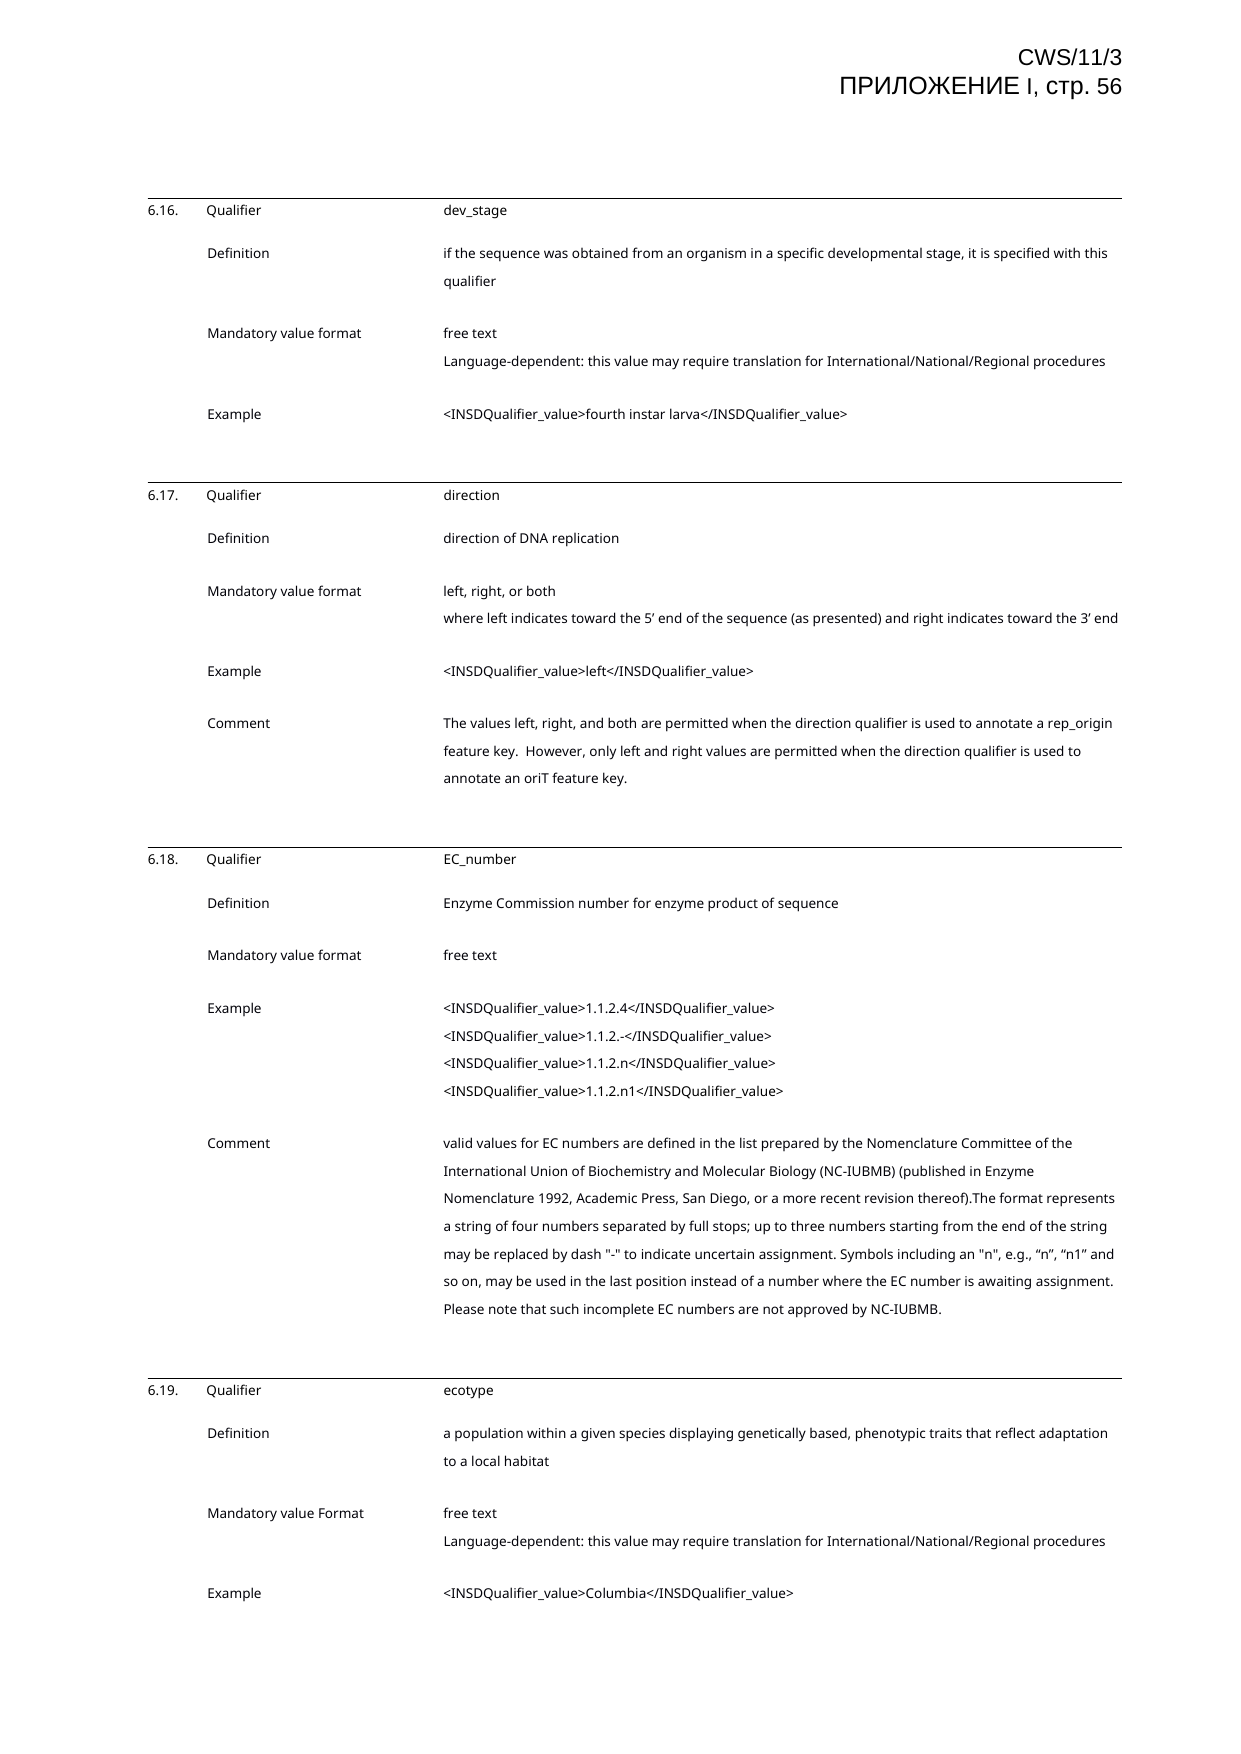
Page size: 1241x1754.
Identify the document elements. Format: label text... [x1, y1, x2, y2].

text <INSDQualifier_value>1.1.2.-</INSDQualifier_value> [443, 1026, 1122, 1045]
text Definition if the sequence was obtained from an organism in a specific developmental stage, it is specified with this qualifier [207, 244, 1122, 290]
text Mandatory value Format free text Language-dependent: this value may require translation for International/National/Regional procedures [207, 1504, 1122, 1550]
text Mandatory value format free text [207, 946, 1122, 965]
text <INSDQualifier_value>1.1.2.n</INSDQualifier_value> [443, 1054, 1122, 1072]
text Example <INSDQualifier_value>1.1.2.4</INSDQualifier_value> [207, 999, 1122, 1017]
text Example <INSDQualifier_value>left</INSDQualifier_value> [207, 662, 1122, 680]
text Mandatory value format free text Language-dependent: this value may require translation for International/National/Regional procedures [207, 324, 1122, 371]
text Qualifier direction [148, 483, 1122, 504]
text Definition Enzyme Commission number for enzyme product of sequence [207, 894, 1122, 912]
text Qualifier EC_number [148, 848, 1122, 869]
text Qualifier ecotype [148, 1379, 1122, 1399]
text Qualifier dev_stage [148, 199, 1122, 219]
text Mandatory value format left, right, or both where left indicates toward the 5’ end of the sequence (as presented) and right indicates toward the 3’ end [207, 581, 1122, 627]
text Definition direction of DNA replication [207, 529, 1122, 547]
text Comment The values left, right, and both are permitted when the direction qualifier is used to annotate a rep_origin feature key. However, only left and right values are permitted when the direction qualifier is used to annotate an oriT feature key. [207, 714, 1122, 788]
text Example <INSDQualifier_value>fourth instar larva</INSDQualifier_value> [207, 405, 1122, 423]
text Example <INSDQualifier_value>Columbia</INSDQualifier_value> [207, 1584, 1122, 1603]
text <INSDQualifier_value>1.1.2.n1</INSDQualifier_value> [443, 1082, 1122, 1100]
text Definition a population within a given species displaying genetically based, phenotypic traits that reflect adaptation to a local habitat [207, 1424, 1122, 1470]
text Comment valid values for EC numbers are defined in the list prepared by the Nomenclature Committee of the International Union of Biochemistry and Molecular Biology (NC-IUBMB) (published in Enzyme Nomenclature 1992, Academic Press, San Diego, or a more recent revision thereof).The format represents a string of four numbers separated by full stops; up to three numbers starting from the end of the string may be replaced by dash "-" to indicate uncertain assignment. Symbols including an "n", e.g., “n”, “n1” and so on, may be used in the last position instead of a number where the EC number is awaiting assignment. Please note that such incomplete EC numbers are not approved by NC-IUBMB. [207, 1134, 1122, 1318]
